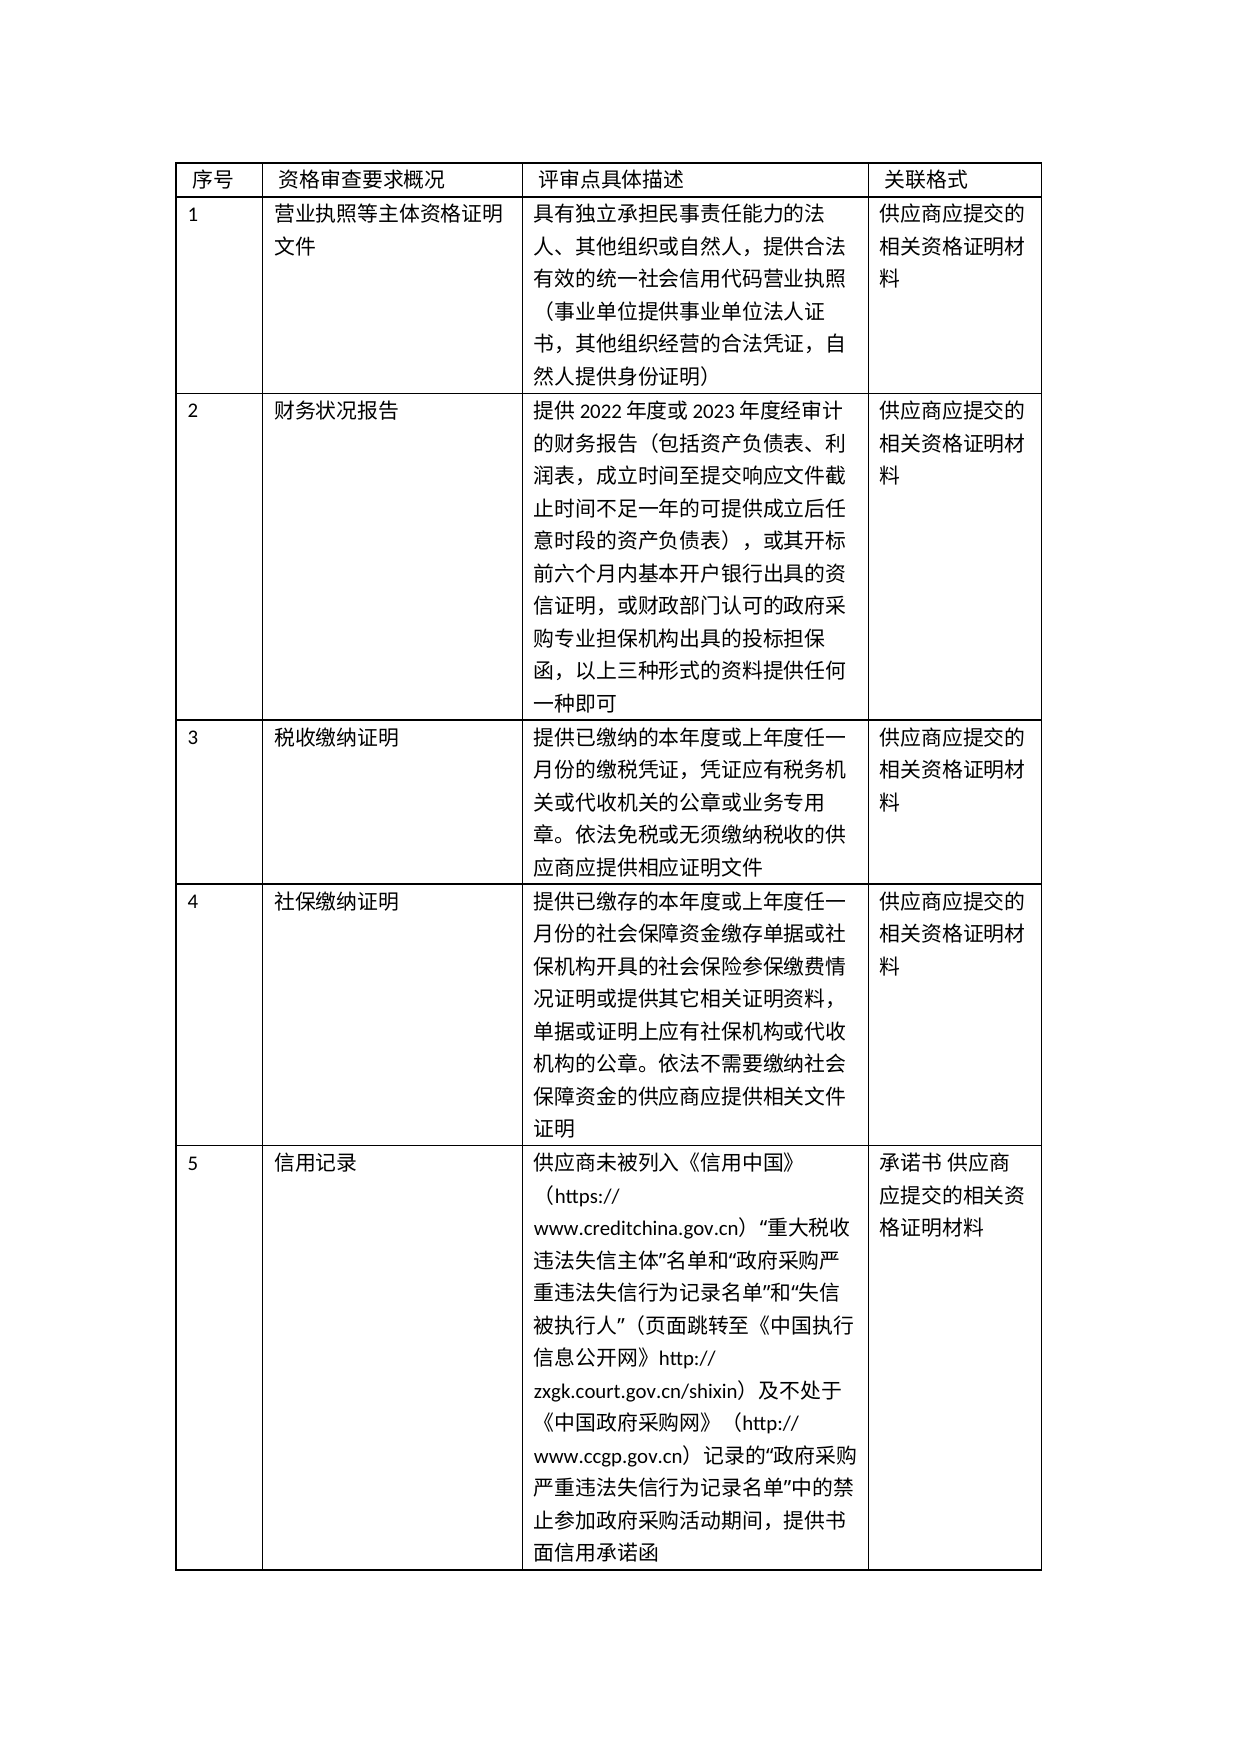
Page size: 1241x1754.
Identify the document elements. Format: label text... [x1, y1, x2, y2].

table_header 关联格式 [869, 164, 1041, 196]
table_cell 供应商应提交的相关资格证明材料 [869, 721, 1041, 883]
table_cell 税收缴纳证明 [263, 721, 522, 883]
table_cell 3 [177, 721, 262, 883]
table_cell 提供已缴纳的本年度或上年度任一月份的缴税凭证，凭证应有税务机关或代收机关的公章或业务专用章。依法免税或无须缴纳税收的供应商应提供相应证明文件 [523, 721, 868, 883]
table_cell 承诺书 供应商应提交的相关资格证明材料 [869, 1146, 1041, 1569]
table_cell 营业执照等主体资格证明文件 [263, 198, 522, 393]
table_cell 财务状况报告 [263, 394, 522, 719]
table_cell 供应商未被列入《信用中国》（https://www.creditchina.gov.cn）“重大税收违法失信主体”名单和“政府采购严重违法失信行为记录名单”和“失信被执行人”（页面跳转至《中国执行信息公开网》http://zxgk.court.gov.cn/shixin）及不处于《中国政府采购网》（http://www.ccgp.gov.cn）记录的“政府采购严重违法失信行为记录名单”中的禁止参加政府采购活动期间，提供书面信用承诺函 [523, 1146, 868, 1569]
table_header 资格审查要求概况 [263, 164, 522, 196]
table_cell 信用记录 [263, 1146, 522, 1569]
table_header 序号 [177, 164, 262, 196]
table_cell 提供已缴存的本年度或上年度任一月份的社会保障资金缴存单据或社保机构开具的社会保险参保缴费情况证明或提供其它相关证明资料，单据或证明上应有社保机构或代收机构的公章。依法不需要缴纳社会保障资金的供应商应提供相关文件证明 [523, 885, 868, 1145]
table_cell 1 [177, 198, 262, 393]
table_cell 供应商应提交的相关资格证明材料 [869, 198, 1041, 393]
table_cell 社保缴纳证明 [263, 885, 522, 1145]
table_cell 2 [177, 394, 262, 719]
table_header 评审点具体描述 [523, 164, 868, 196]
table_cell 5 [177, 1146, 262, 1569]
table_cell 4 [177, 885, 262, 1145]
table_cell 供应商应提交的相关资格证明材料 [869, 885, 1041, 1145]
table_cell 提供2022年度或2023年度经审计的财务报告（包括资产负债表、利润表，成立时间至提交响应文件截止时间不足一年的可提供成立后任意时段的资产负债表），或其开标前六个月内基本开户银行出具的资信证明，或财政部门认可的政府采购专业担保机构出具的投标担保函，以上三种形式的资料提供任何一种即可 [523, 394, 868, 719]
table_cell 供应商应提交的相关资格证明材料 [869, 394, 1041, 719]
table_cell 具有独立承担民事责任能力的法人、其他组织或自然人，提供合法有效的统一社会信用代码营业执照（事业单位提供事业单位法人证书，其他组织经营的合法凭证，自然人提供身份证明） [523, 198, 868, 393]
